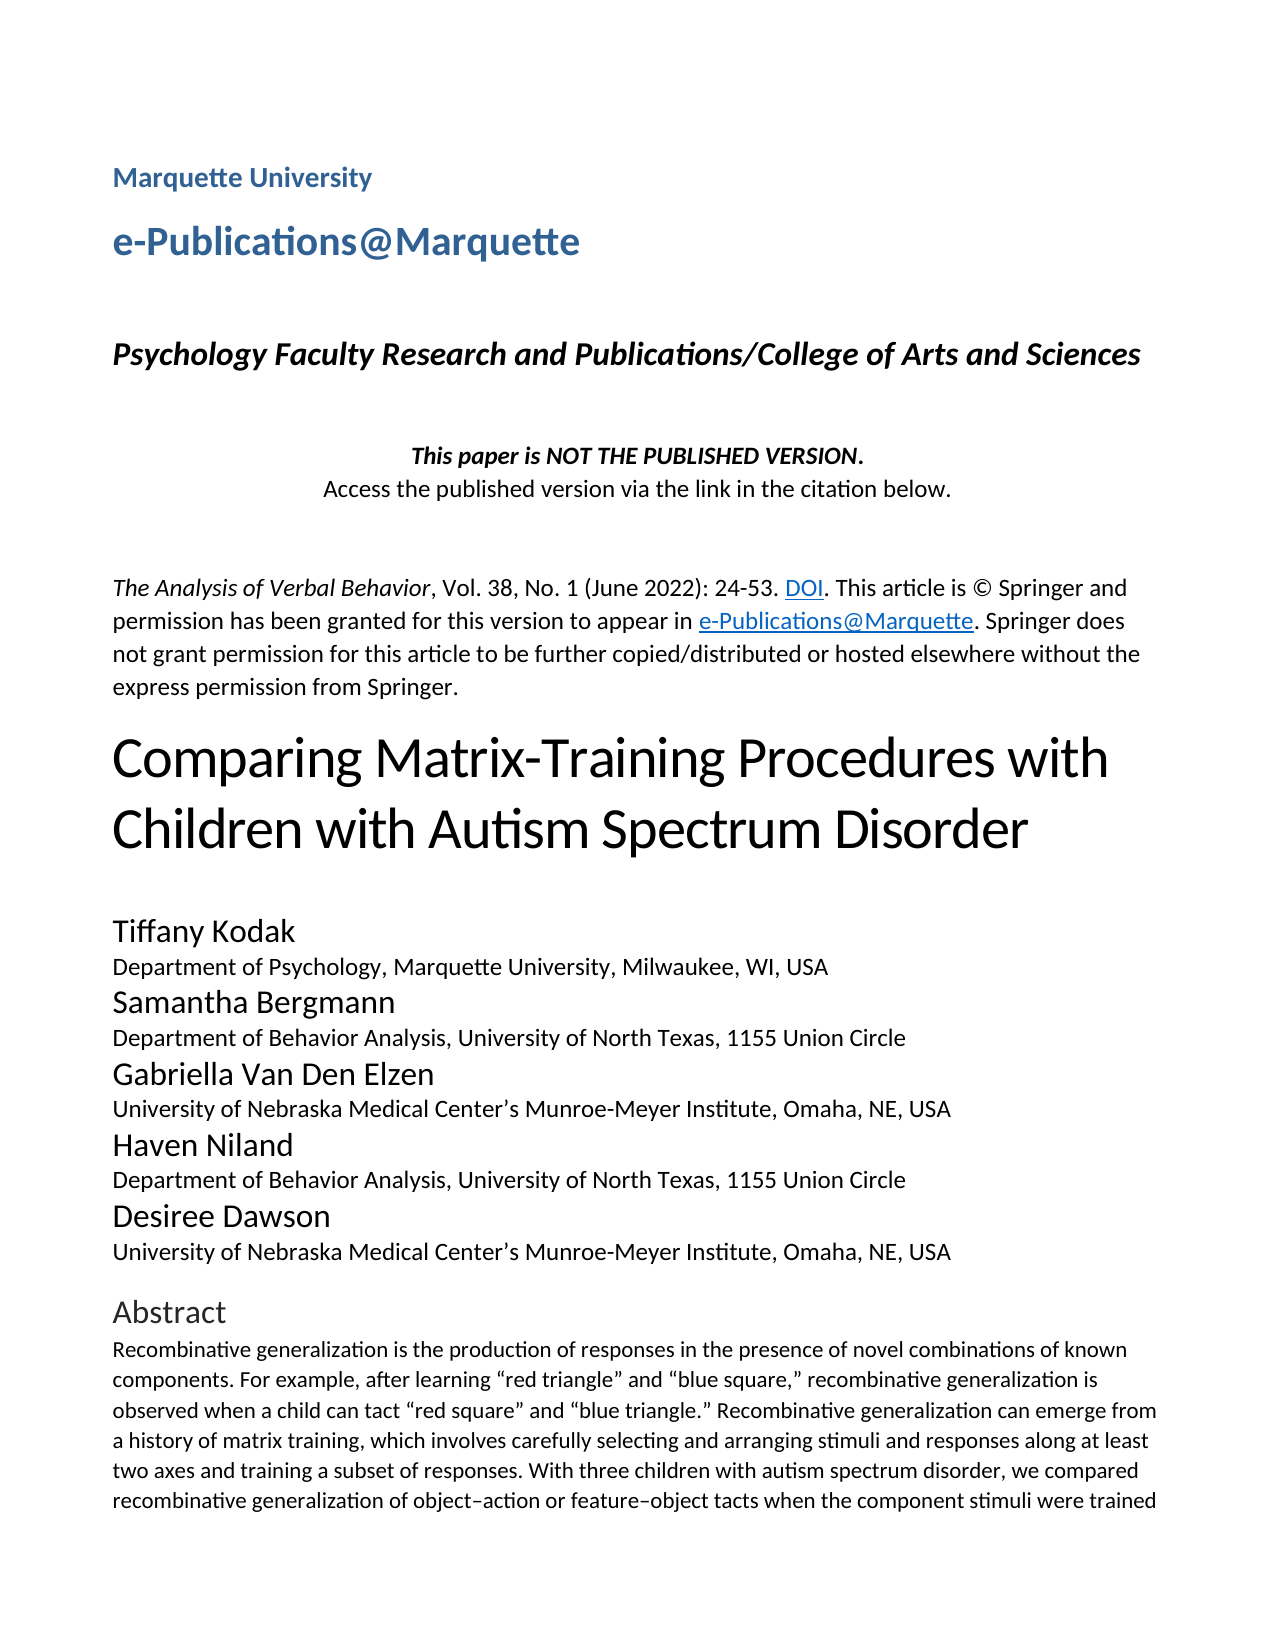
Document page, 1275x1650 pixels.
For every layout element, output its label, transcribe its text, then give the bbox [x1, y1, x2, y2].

text Psychology Faculty Research and Publications/College of Arts and Sciences [112, 333, 1162, 374]
text Marquette University [112, 159, 1162, 195]
text This paper is NOT THE PUBLISHED VERSION. [112, 440, 1162, 471]
text Samantha Bergmann [112, 981, 1162, 1022]
text Department of Behavior Analysis, University of North Texas, 1155 Union Circle [112, 1022, 1162, 1053]
text The Analysis of Verbal Behavior, Vol. 38, No. 1 (June 2022): 24-53. DOI. This article is © Springer and permission has been granted for this version to appear in e-Publications@Marquette. Springer does not grant permission for this article to be further copied/distributed or hosted elsewhere without the express permission from Springer. [112, 572, 1162, 702]
text Department of Psychology, Marquette University, Milwaukee, WI, USA [112, 951, 1162, 981]
text Department of Behavior Analysis, University of North Texas, 1155 Union Circle [112, 1165, 1162, 1195]
text Desiree Dawson [112, 1195, 1162, 1236]
title Comparing Matrix-Training Procedures with Children with Autism Spectrum Disorder [112, 721, 1162, 863]
text University of Nebraska Medical Center’s Munroe-Meyer Institute, Omaha, NE, USA [112, 1093, 1162, 1124]
text e-Publications@Marquette [112, 214, 1162, 265]
text Gabriella Van Den Elzen [112, 1053, 1162, 1093]
text Tiffany Kodak [112, 910, 1162, 951]
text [112, 1335, 1162, 1514]
subtitle Abstract [112, 1291, 1162, 1332]
text Access the published version via the link in the citation below. [112, 473, 1162, 504]
text University of Nebraska Medical Center’s Munroe-Meyer Institute, Omaha, NE, USA [112, 1236, 1162, 1266]
text Haven Niland [112, 1124, 1162, 1165]
